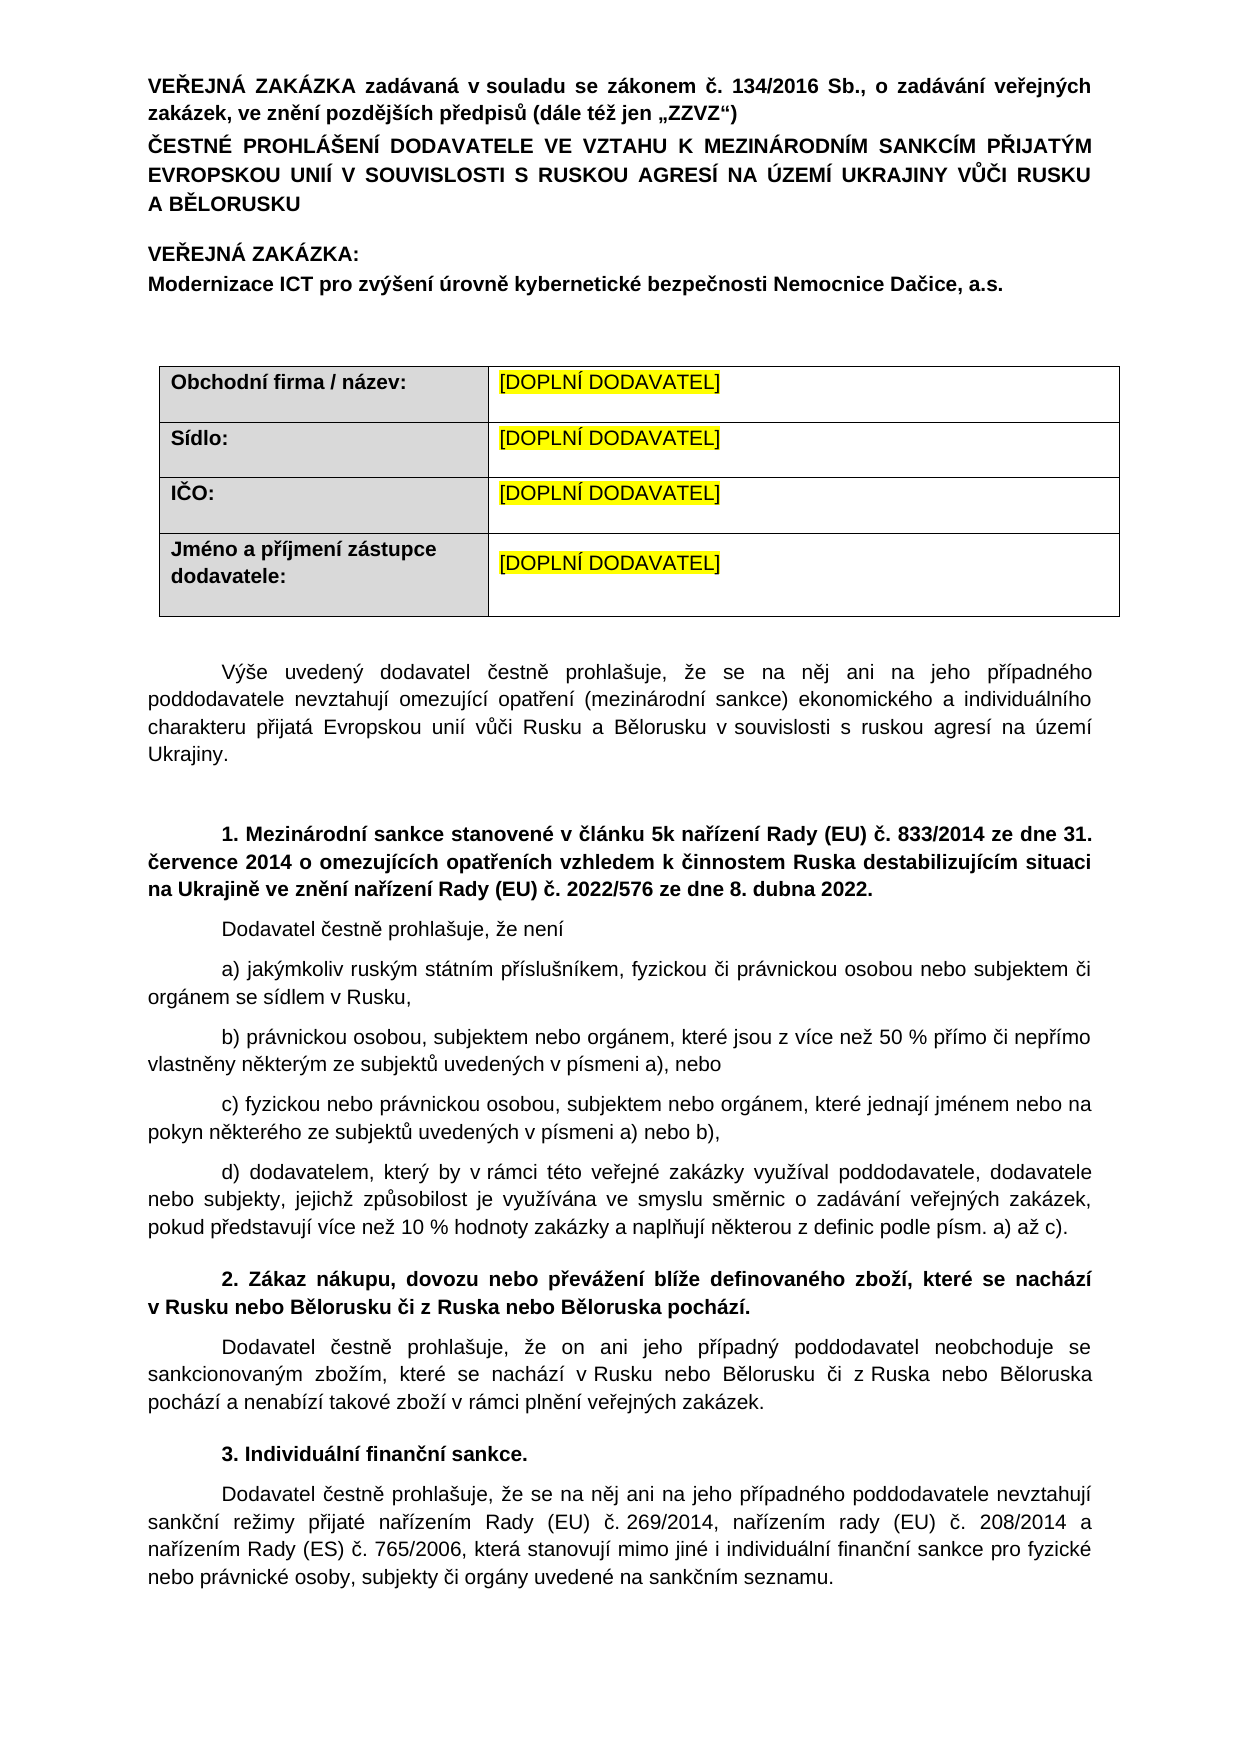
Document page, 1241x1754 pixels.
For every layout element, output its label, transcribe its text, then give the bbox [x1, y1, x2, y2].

list 3. Individuální finanční sankce. [148, 1442, 1093, 1466]
list Dodavatel čestně prohlašuje, že se na něj ani na jeho případného poddodavatele nevztahují sankční režimy přijaté nařízením Rady (EU) č. 269/2014, nařízením rady (EU) č. 208/2014 a nařízením Rady (ES) č. 765/2006, která stanovují mimo jiné i individuální finanční sankce pro fyzické nebo právnické osoby, subjekty či orgány uvedené na sankčním seznamu. [148, 1482, 1093, 1588]
table_cell Sídlo: [160, 423, 488, 477]
text Čestné prohlášení dodavatele VE VZTAHU K MEZINÁRODNÍM SANKCÍM PŘIJATÝM EVROPSKOU UNIÍ V SOUVISLOSTI S RUSKOU AGRESÍ NA ÚZEMÍ UKRAJINY VŮČI RUSKU A BĚLORUSKU [148, 129, 1093, 216]
table_header Obchodní firma / název: [160, 367, 488, 422]
table_cell [DOPLNÍ DODAVATEL] [489, 478, 1119, 533]
list Výše uvedený dodavatel čestně prohlašuje, že se na něj ani na jeho případného poddodavatele nevztahují omezující opatření (mezinárodní sankce) ekonomického a individuálního charakteru přijatá Evropskou unií vůči Rusku a Bělorusku v souvislosti s ruskou agresí na území Ukrajiny. [148, 659, 1093, 766]
text VEŘEJNÁ ZAKÁZKA: [148, 237, 1093, 266]
table_cell [DOPLNÍ DODAVATEL] [489, 534, 1119, 616]
table_header [DOPLNÍ DODAVATEL] [489, 367, 1119, 422]
list Dodavatel čestně prohlašuje, že není [148, 917, 1093, 941]
table_cell IČO: [160, 478, 488, 533]
table_cell [DOPLNÍ DODAVATEL] [489, 423, 1119, 477]
list d) dodavatelem, který by v rámci této veřejné zakázky využíval poddodavatele, dodavatele nebo subjekty, jejichž způsobilost je využívána ve smyslu směrnic o zadávání veřejných zakázek, pokud představují více než 10 % hodnoty zakázky a naplňují některou z definic podle písm. a) až c). [148, 1159, 1093, 1238]
list Dodavatel čestně prohlašuje, že on ani jeho případný poddodavatel neobchoduje se sankcionovaným zbožím, které se nachází v Rusku nebo Bělorusku či z Ruska nebo Běloruska pochází a nenabízí takové zboží v rámci plnění veřejných zakázek. [148, 1334, 1093, 1413]
list 2. Zákaz nákupu, dovozu nebo převážení blíže definovaného zboží, které se nachází v Rusku nebo Bělorusku či z Ruska nebo Běloruska pochází. [148, 1267, 1093, 1318]
list c) fyzickou nebo právnickou osobou, subjektem nebo orgánem, které jednají jménem nebo na pokyn některého ze subjektů uvedených v písmeni a) nebo b), [148, 1092, 1093, 1143]
list a) jakýmkoliv ruským státním příslušníkem, fyzickou či právnickou osobou nebo subjektem či orgánem se sídlem v Rusku, [148, 957, 1093, 1008]
text Modernizace ICT pro zvýšení úrovně kybernetické bezpečnosti Nemocnice Dačice, a.s. [148, 266, 1093, 295]
list b) právnickou osobou, subjektem nebo orgánem, které jsou z více než 50 % přímo či nepřímo vlastněny některým ze subjektů uvedených v písmeni a), nebo [148, 1024, 1093, 1076]
list 1. Mezinárodní sankce stanovené v článku 5k nařízení Rady (EU) č. 833/2014 ze dne 31. července 2014 o omezujících opatřeních vzhledem k činnostem Ruska destabilizujícím situaci na Ukrajině ve znění nařízení Rady (EU) č. 2022/576 ze dne 8. dubna 2022. [148, 822, 1093, 901]
table_cell Jméno a příjmení zástupce dodavatele: [160, 534, 488, 616]
